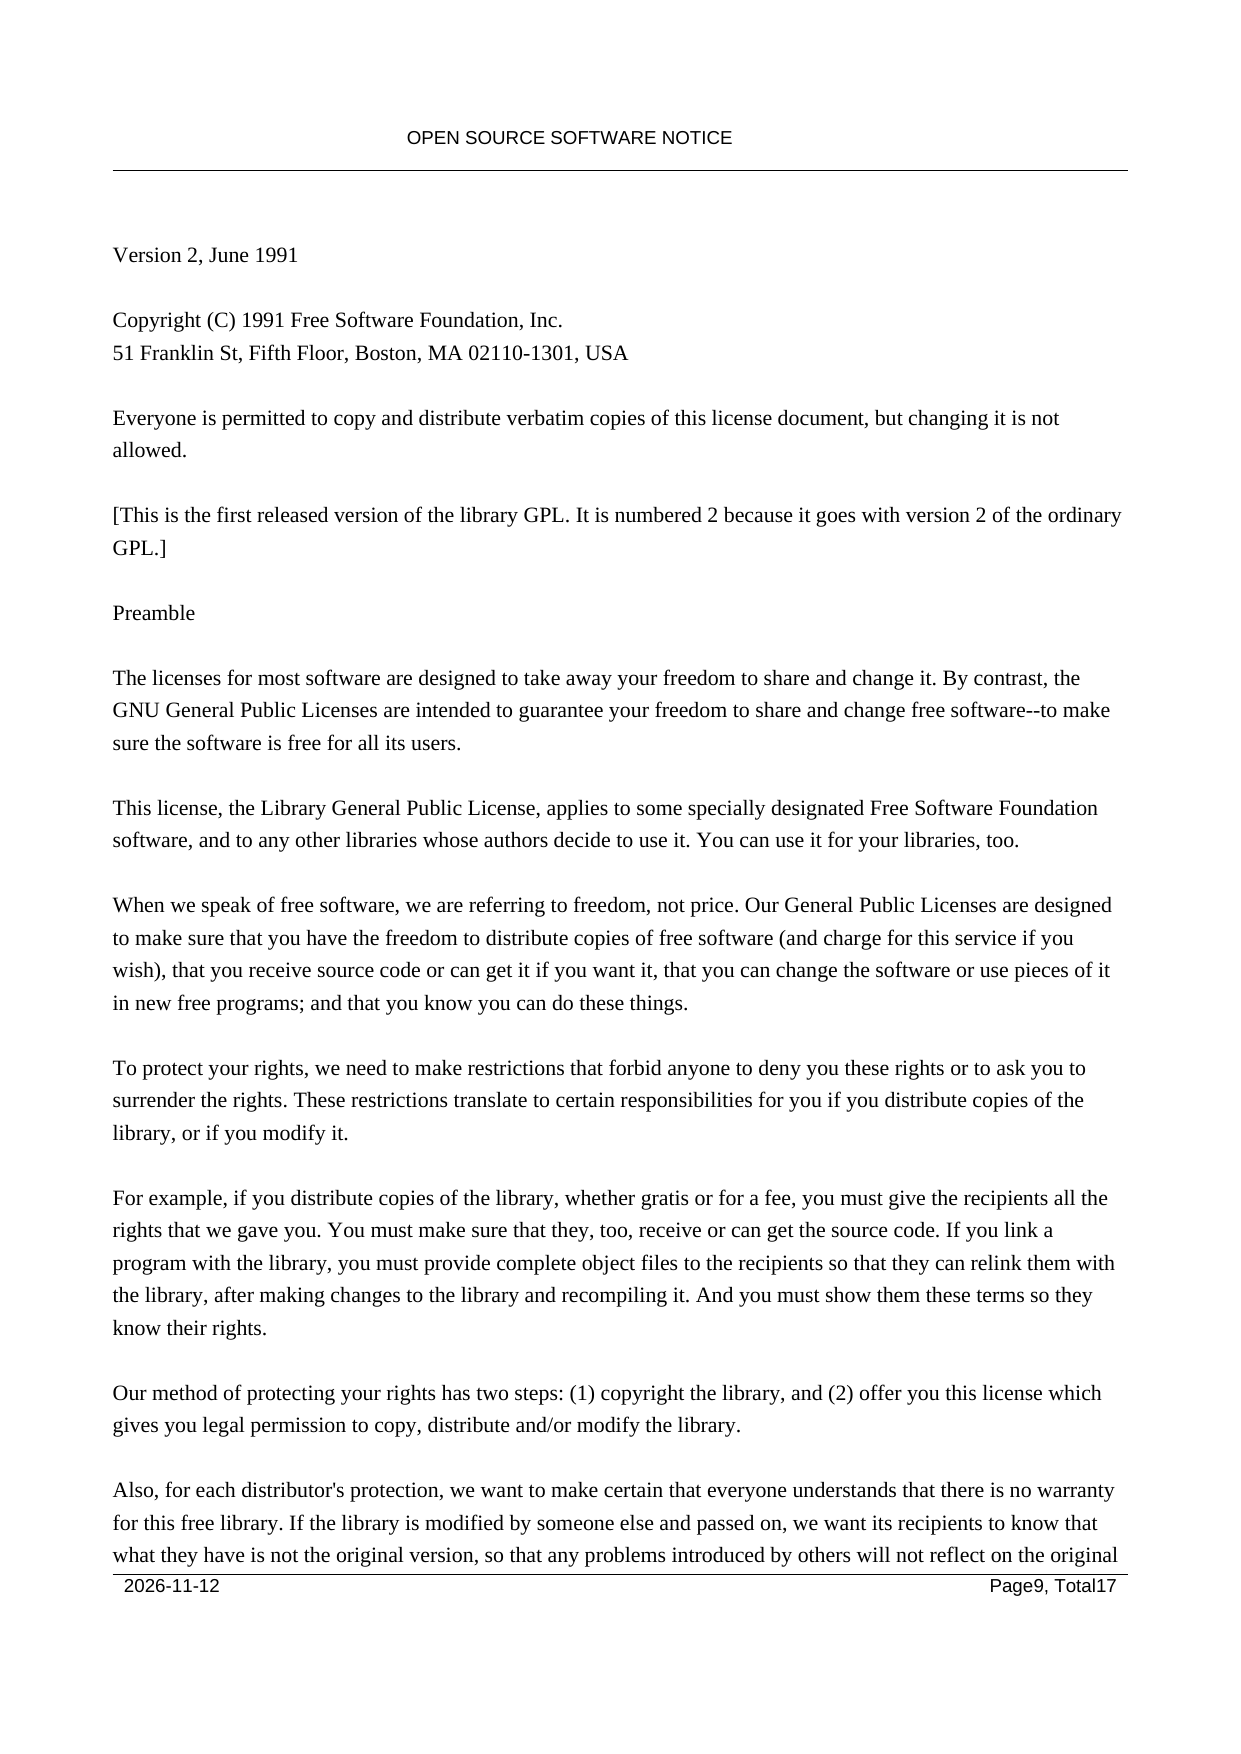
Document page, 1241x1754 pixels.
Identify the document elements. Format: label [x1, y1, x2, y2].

text [112, 206, 1128, 1571]
